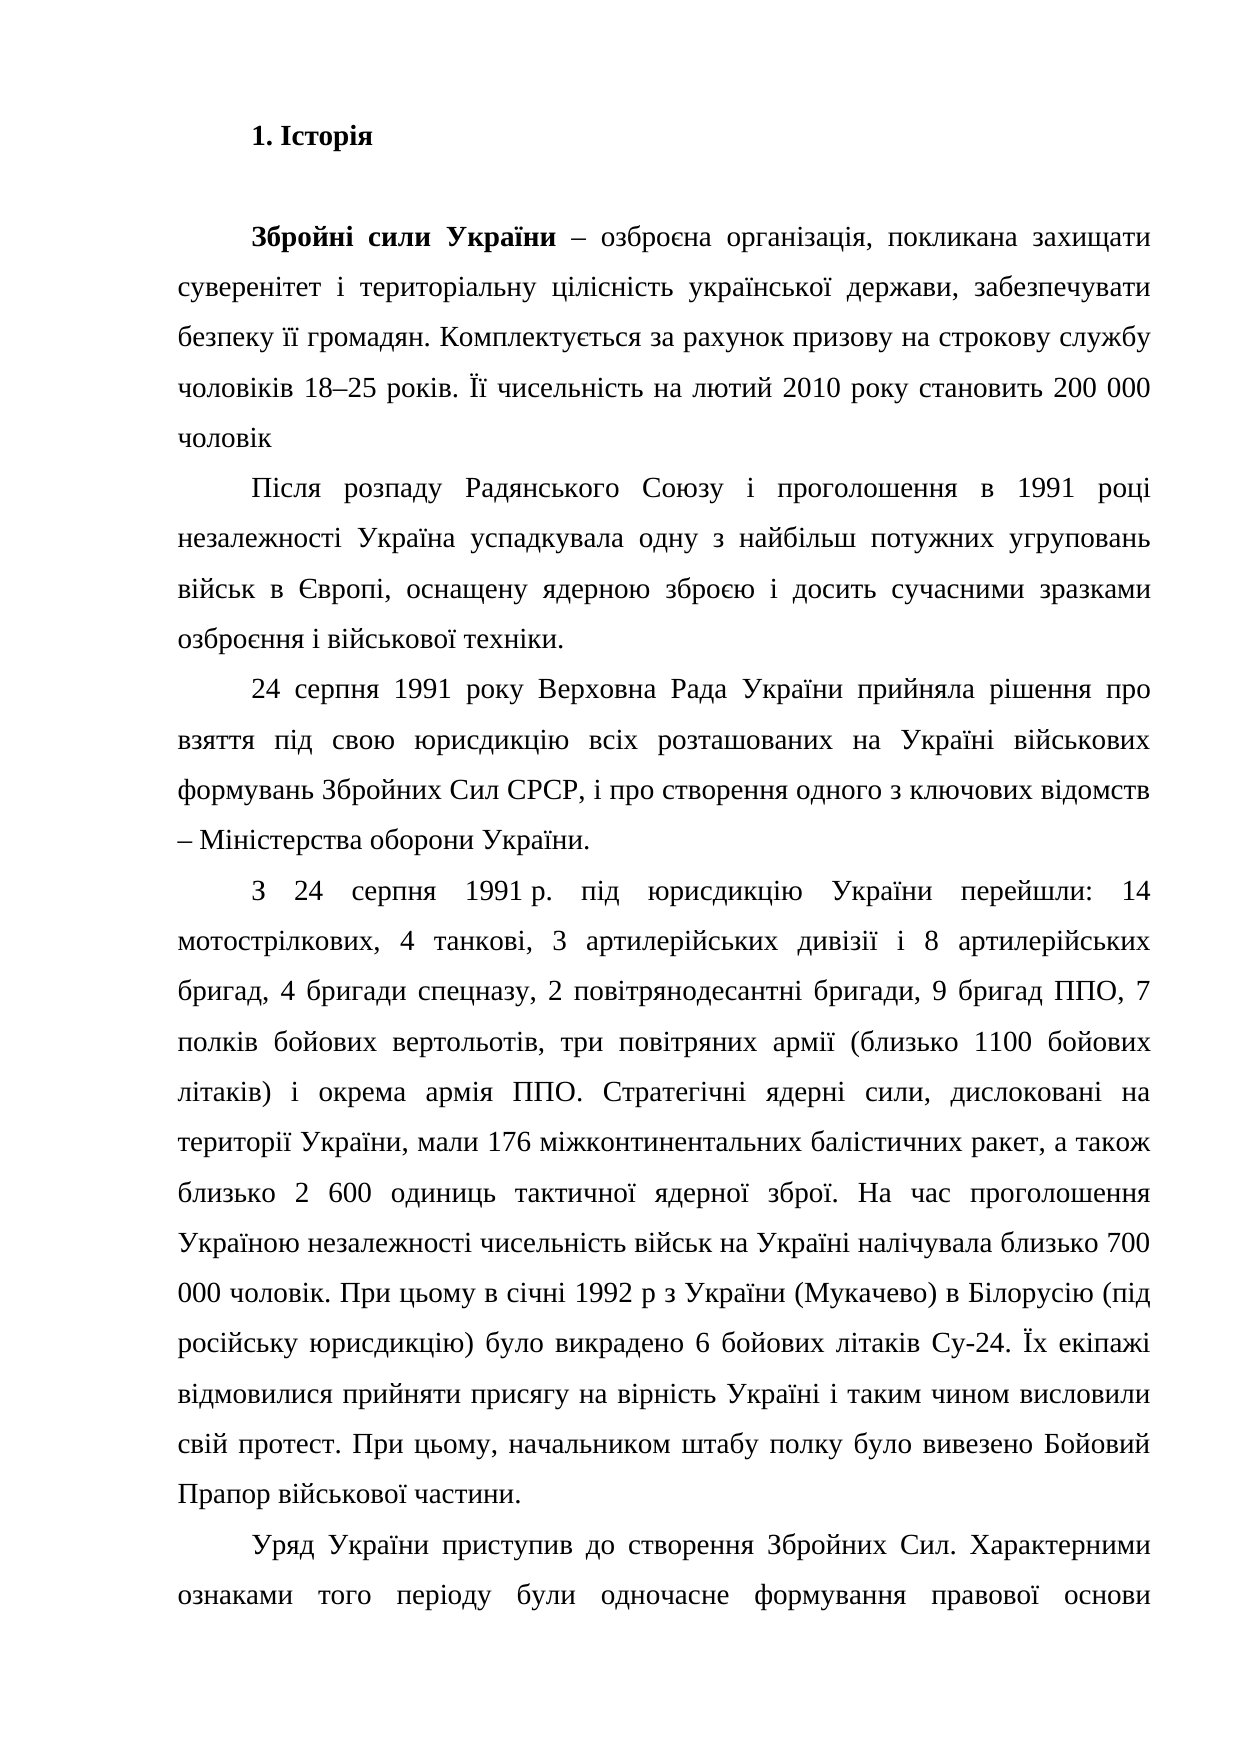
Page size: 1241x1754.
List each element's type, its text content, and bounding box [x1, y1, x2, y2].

text Після розпаду Радянського Союзу і проголошення в 1991 році незалежності Україна успадкувала одну з найбільш потужних угруповань військ в Європі, оснащену ядерною зброєю і досить сучасними зразками озброєння і військової техніки. [177, 470, 1152, 655]
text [177, 1527, 1152, 1611]
subtitle 1. Історія [177, 118, 1152, 152]
text Збройні сили України – озброєна організація, покликана захищати суверенітет і територіальну цілісність української держави, забезпечувати безпеку її громадян. Комплектується за рахунок призову на строкову службу чоловіків 18–25 років. Її чисельність на лютий 2010 року становить 200 000 чоловік [177, 219, 1152, 453]
text З 24 серпня 1991 р. під юрисдикцію України перейшли: 14 мотострілкових, 4 танкові, 3 артилерійських дивізії і 8 артилерійських бригад, 4 бригади спецназу, 2 повітрянодесантні бригади, 9 бригад ППО, 7 полків бойових вертольотів, три повітряних армії (близько 1100 бойових літаків) і окрема армія ППО. Стратегічні ядерні сили, дислоковані на території України, мали 176 міжконтинентальних балістичних ракет, а також близько 2 600 одиниць тактичної ядерної зброї. На час проголошення Україною незалежності чисельність військ на Україні налічувала близько 700 000 чоловік. При цьому в січні 1992 р з України (Мукачево) в Білорусію (під російську юрисдикцію) було викрадено 6 бойових літаків Су-24. Їх екіпажі відмовилися прийняти присягу на вірність Україні і таким чином висловили свій протест. При цьому, начальником штабу полку було вивезено Бойовий Прапор військової частини. [177, 873, 1152, 1510]
text 24 серпня 1991 року Верховна Рада України прийняла рішення про взяття під свою юрисдикцію всіх розташованих на Україні військових формувань Збройних Сил СРСР, і про створення одного з ключових відомств – Міністерства оборони України. [177, 672, 1152, 856]
